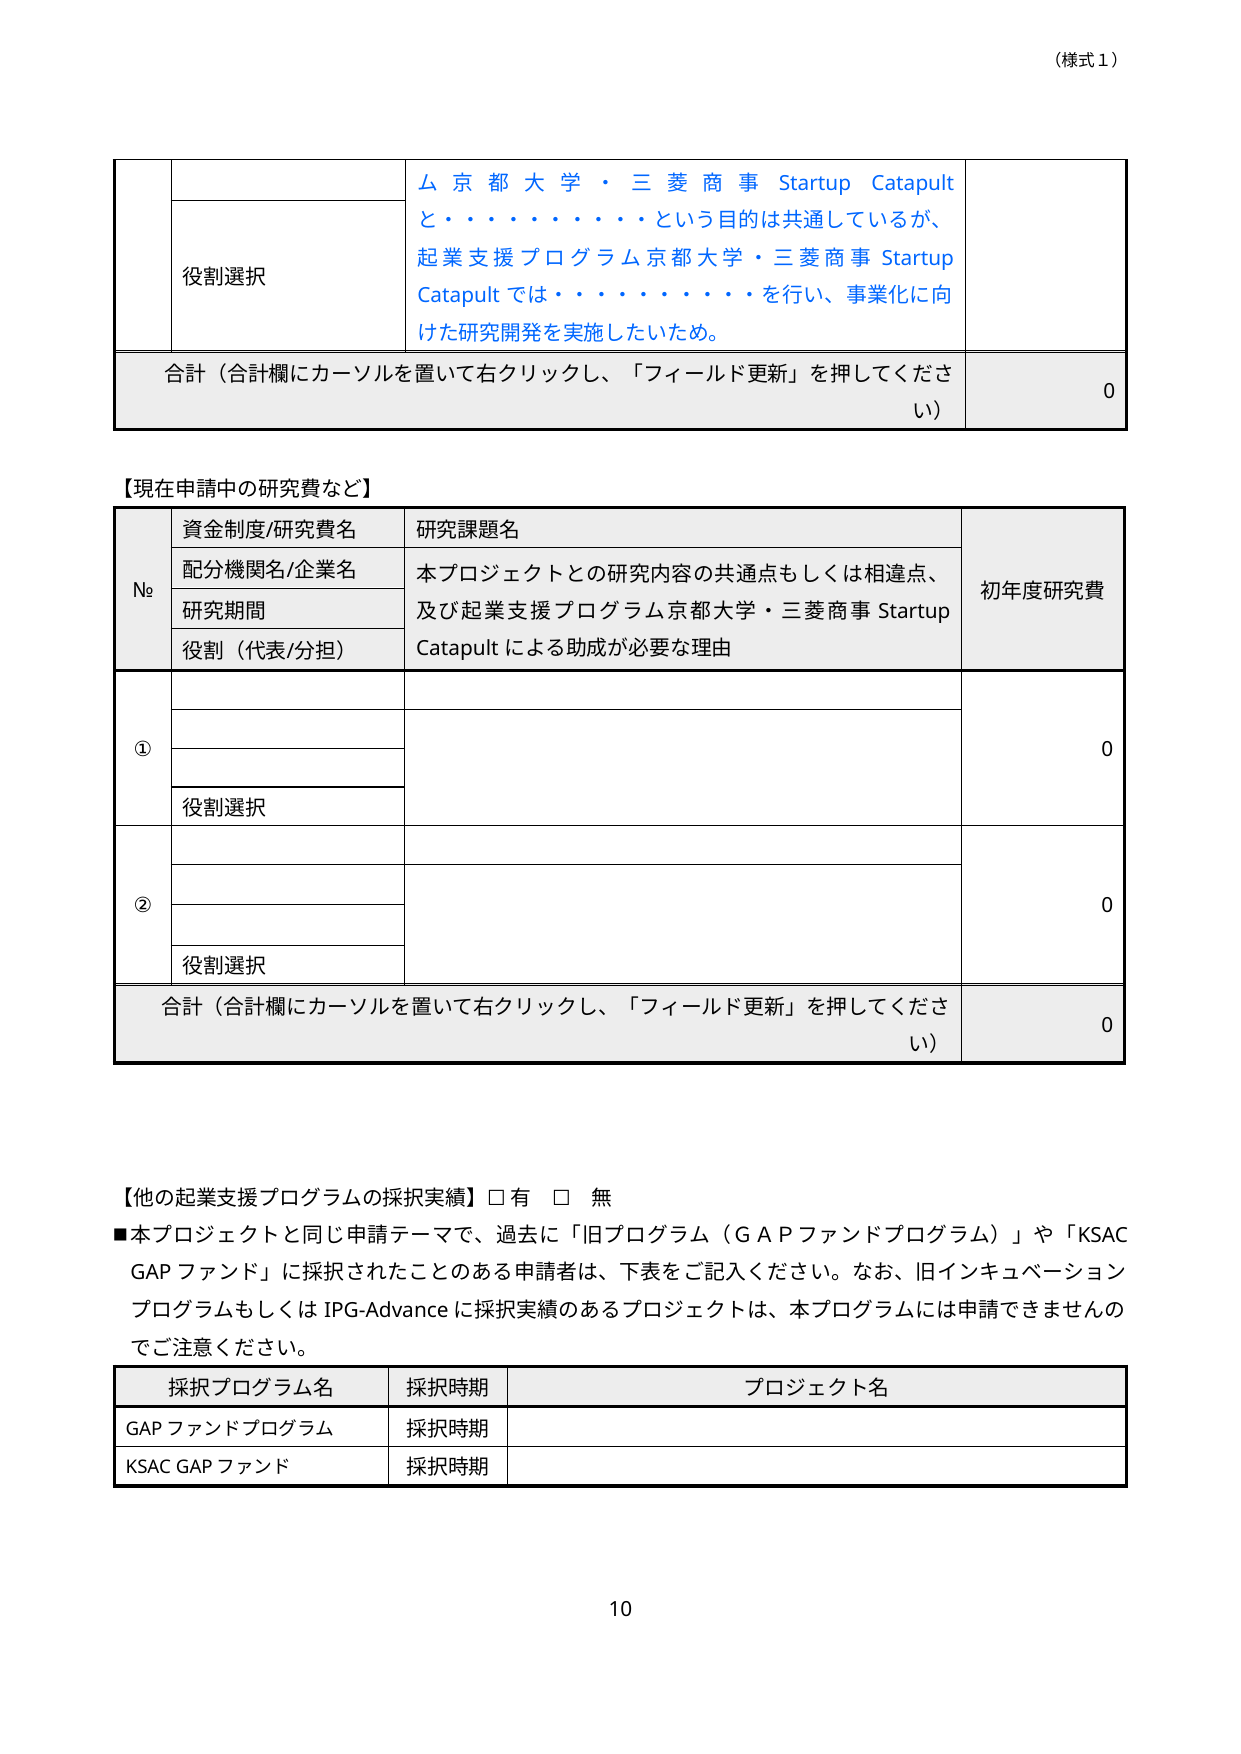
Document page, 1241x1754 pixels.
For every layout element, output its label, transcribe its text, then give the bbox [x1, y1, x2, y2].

table_cell 0 [962, 986, 1123, 1061]
table_header 採択時期 [389, 1368, 507, 1405]
table_cell [172, 905, 404, 945]
table_cell [172, 749, 404, 786]
list 【他の起業支援プログラムの採択実績】 有 無 [112, 1177, 1128, 1214]
table_cell 合計（合計欄にカーソルを置いて右クリックし、「フィールド更新」を押してください） [116, 986, 961, 1061]
table_cell 研究期間 [172, 589, 404, 628]
table_cell [172, 710, 404, 748]
table_header 採択プログラム名 [116, 1368, 388, 1405]
table_cell 0 [962, 826, 1123, 983]
table_cell 役割（代表/分担） [172, 629, 404, 669]
table_header № [116, 509, 171, 669]
table_cell 0 [962, 672, 1123, 825]
list 本プロジェクトと同じ申請テーマで、過去に「旧プログラム（ＧＡＰファンドプログラム）」や「KSAC GAPファンド」に採択されたことのある申請者は、下表をご記入ください。なお、旧インキュベーションプログラムもしくはIPG-Advanceに採択実績のあるプロジェクトは、本プログラムには申請できませんのでご注意ください。 [112, 1214, 1128, 1364]
table_cell [405, 672, 961, 709]
table_cell 本プロジェクトとの研究内容の共通点もしくは相違点、及び起業支援プログラム京都大学・三菱商事Startup Catapult による助成が必要な理由 [405, 548, 961, 669]
table_cell [405, 865, 961, 983]
table_cell 合計（合計欄にカーソルを置いて右クリックし、「フィールド更新」を押してください） [116, 353, 965, 428]
table_cell 0 [966, 353, 1125, 428]
table_header プロジェクト名 [508, 1368, 1125, 1405]
table_cell [172, 865, 404, 904]
list 【現在申請中の研究費など】 [112, 469, 1128, 506]
table_header 初年度研究費 [962, 509, 1123, 669]
table_cell KSAC GAPファンド [116, 1447, 388, 1484]
table_cell [172, 160, 405, 200]
table_cell ① [116, 672, 171, 825]
table_cell [508, 1447, 1125, 1484]
table_cell 配分機関名/企業名 [172, 548, 404, 587]
table_cell [405, 826, 961, 863]
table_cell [406, 160, 965, 350]
table_cell GAPファンドプログラム [116, 1408, 388, 1446]
table_header 研究課題名 [405, 509, 961, 547]
table_cell [172, 826, 404, 863]
table_cell [405, 710, 961, 825]
table_cell ② [116, 826, 171, 983]
table_cell [172, 672, 404, 709]
table_header 資金制度/研究費名 [172, 509, 404, 547]
table_cell [508, 1408, 1125, 1446]
